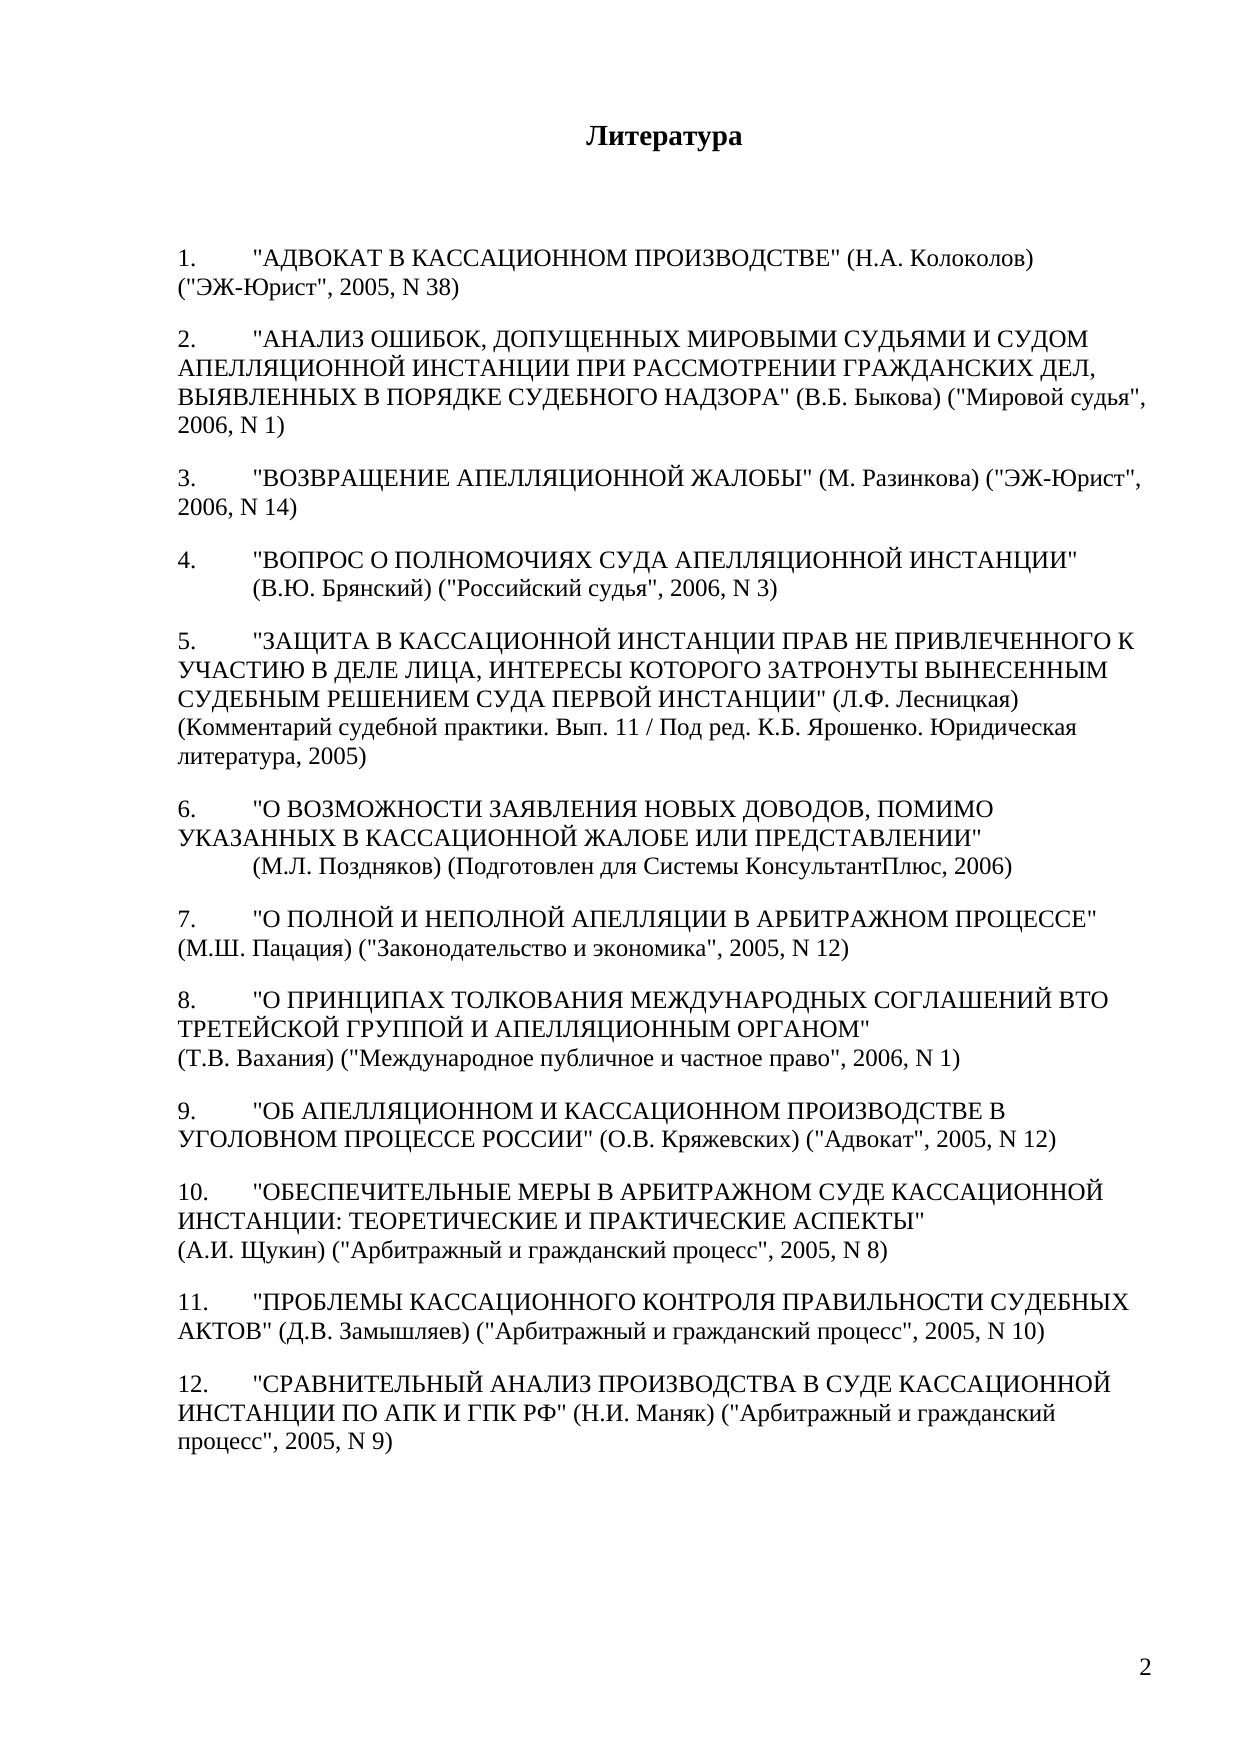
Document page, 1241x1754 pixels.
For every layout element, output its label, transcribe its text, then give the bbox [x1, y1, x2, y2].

list "СРАВНИТЕЛЬНЫЙ АНАЛИЗ ПРОИЗВОДСТВА В СУДЕ КАССАЦИОННОЙ ИНСТАНЦИИ ПО АПК И ГПК РФ" (Н.И. Маняк) ("Арбитражный и гражданский процесс", 2005, N 9) [177, 1369, 1152, 1455]
list "ЗАЩИТА В КАССАЦИОННОЙ ИНСТАНЦИИ ПРАВ НЕ ПРИВЛЕЧЕННОГО К УЧАСТИЮ В ДЕЛЕ ЛИЦА, ИНТЕРЕСЫ КОТОРОГО ЗАТРОНУТЫ ВЫНЕСЕННЫМ СУДЕБНЫМ РЕШЕНИЕМ СУДА ПЕРВОЙ ИНСТАНЦИИ" (Л.Ф. Лесницкая) (Комментарий судебной практики. Вып. 11 / Под ред. К.Б. Ярошенко. Юридическая литература, 2005) [177, 626, 1152, 794]
list "ВОЗВРАЩЕНИЕ АПЕЛЛЯЦИОННОЙ ЖАЛОБЫ" (М. Разинкова) ("ЭЖ-Юрист", 2006, N 14) [177, 463, 1152, 545]
text (М.Л. Поздняков) (Подготовлен для Системы КонсультантПлюс, 2006) [252, 851, 1152, 904]
list "ВОПРОС О ПОЛНОМОЧИЯХ СУДА АПЕЛЛЯЦИОННОЙ ИНСТАНЦИИ" [177, 545, 1152, 573]
list "О ПРИНЦИПАХ ТОЛКОВАНИЯ МЕЖДУНАРОДНЫХ СОГЛАШЕНИЙ ВТО ТРЕТЕЙСКОЙ ГРУППОЙ И АПЕЛЛЯЦИОННЫМ ОРГАНОМ" (Т.В. Вахания) ("Международное публичное и частное право", 2006, N 1) [177, 986, 1152, 1096]
text (В.Ю. Брянский) ("Российский судья", 2006, N 3) [252, 573, 1152, 626]
list "АНАЛИЗ ОШИБОК, ДОПУЩЕННЫХ МИРОВЫМИ СУДЬЯМИ И СУДОМ АПЕЛЛЯЦИОННОЙ ИНСТАНЦИИ ПРИ РАССМОТРЕНИИ ГРАЖДАНСКИХ ДЕЛ, ВЫЯВЛЕННЫХ В ПОРЯДКЕ СУДЕБНОГО НАДЗОРА" (В.Б. Быкова) ("Мировой судья", 2006, N 1) [177, 324, 1152, 463]
list "ПРОБЛЕМЫ КАССАЦИОННОГО КОНТРОЛЯ ПРАВИЛЬНОСТИ СУДЕБНЫХ АКТОВ" (Д.В. Замышляев) ("Арбитражный и гражданский процесс", 2005, N 10) [177, 1287, 1152, 1369]
list "О ВОЗМОЖНОСТИ ЗАЯВЛЕНИЯ НОВЫХ ДОВОДОВ, ПОМИМО УКАЗАННЫХ В КАССАЦИОННОЙ ЖАЛОБЕ ИЛИ ПРЕДСТАВЛЕНИИ" [177, 794, 1152, 851]
list "АДВОКАТ В КАССАЦИОННОМ ПРОИЗВОДСТВЕ" (Н.А. Колоколов) ("ЭЖ-Юрист", 2005, N 38) [177, 243, 1152, 324]
list "ОБ АПЕЛЛЯЦИОННОМ И КАССАЦИОННОМ ПРОИЗВОДСТВЕ В УГОЛОВНОМ ПРОЦЕССЕ РОССИИ" (О.В. Кряжевских) ("Адвокат", 2005, N 12) [177, 1096, 1152, 1177]
list "ОБЕСПЕЧИТЕЛЬНЫЕ МЕРЫ В АРБИТРАЖНОМ СУДЕ КАССАЦИОННОЙ ИНСТАНЦИИ: ТЕОРЕТИЧЕСКИЕ И ПРАКТИЧЕСКИЕ АСПЕКТЫ" (А.И. Щукин) ("Арбитражный и гражданский процесс", 2005, N 8) [177, 1177, 1152, 1287]
text Литература [177, 118, 1152, 152]
list "О ПОЛНОЙ И НЕПОЛНОЙ АПЕЛЛЯЦИИ В АРБИТРАЖНОМ ПРОЦЕССЕ" (М.Ш. Пацация) ("Законодательство и экономика", 2005, N 12) [177, 904, 1152, 986]
